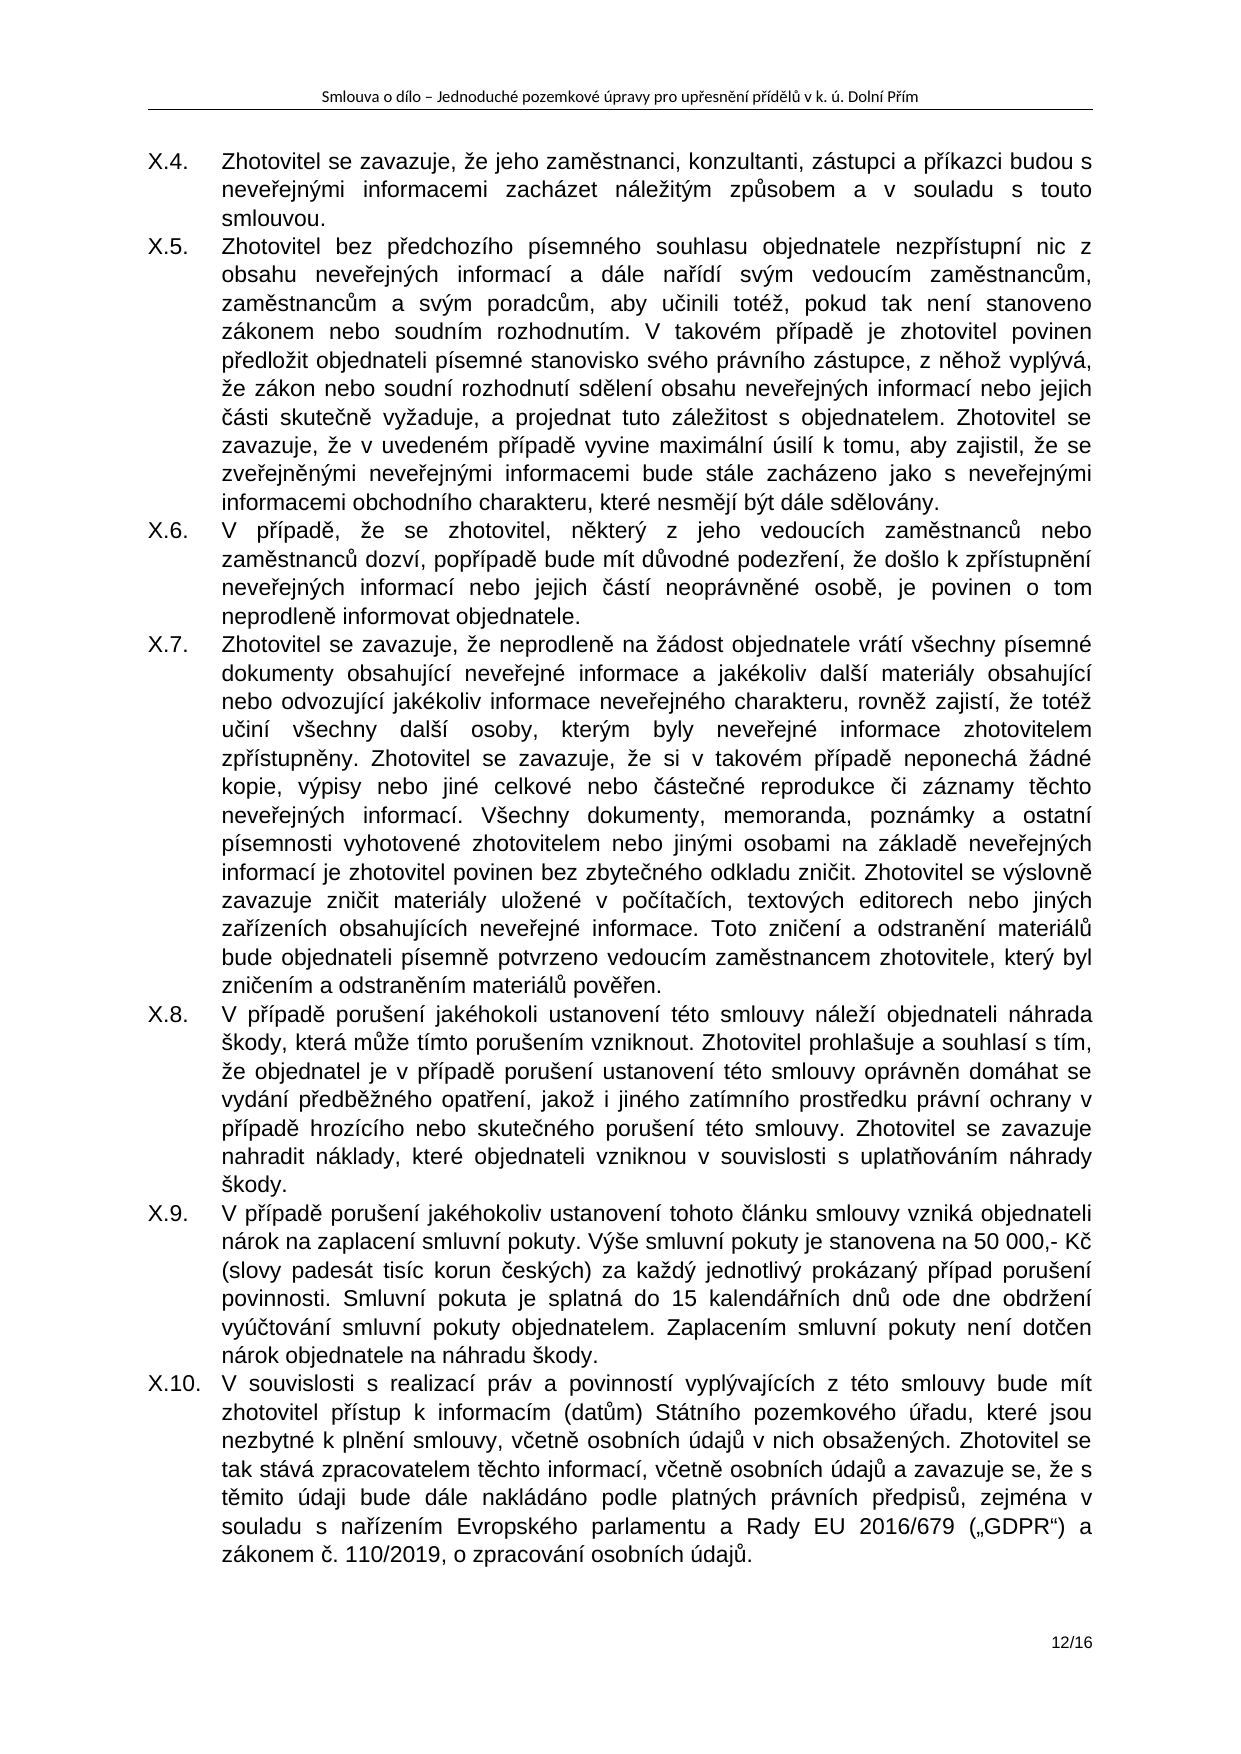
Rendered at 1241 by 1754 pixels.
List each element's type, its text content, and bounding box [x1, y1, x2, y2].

list Zhotovitel se zavazuje, že jeho zaměstnanci, konzultanti, zástupci a příkazci budou s neveřejnými informacemi zacházet náležitým způsobem a v souladu s touto smlouvou. [148, 148, 1093, 231]
list V případě, že se zhotovitel, některý z jeho vedoucích zaměstnanců nebo zaměstnanců dozví, popřípadě bude mít důvodné podezření, že došlo k zpřístupnění neveřejných informací nebo jejich částí neoprávněné osobě, je povinen o tom neprodleně informovat objednatele. [148, 517, 1093, 629]
list Zhotovitel se zavazuje, že neprodleně na žádost objednatele vrátí všechny písemné dokumenty obsahující neveřejné informace a jakékoliv další materiály obsahující nebo odvozující jakékoliv informace neveřejného charakteru, rovněž zajistí, že totéž učiní všechny další osoby, kterým byly neveřejné informace zhotovitelem zpřístupněny. Zhotovitel se zavazuje, že si v takovém případě neponechá žádné kopie, výpisy nebo jiné celkové nebo částečné reprodukce či záznamy těchto neveřejných informací. Všechny dokumenty, memoranda, poznámky a ostatní písemnosti vyhotovené zhotovitelem nebo jinými osobami na základě neveřejných informací je zhotovitel povinen bez zbytečného odkladu zničit. Zhotovitel se výslovně zavazuje zničit materiály uložené v počítačích, textových editorech nebo jiných zařízeních obsahujících neveřejné informace. Toto zničení a odstranění materiálů bude objednateli písemně potvrzeno vedoucím zaměstnancem zhotovitele, který byl zničením a odstraněním materiálů pověřen. [148, 631, 1093, 999]
list V souvislosti s realizací práv a povinností vyplývajících z této smlouvy bude mít zhotovitel přístup k informacím (datům) Státního pozemkového úřadu, které jsou nezbytné k plnění smlouvy, včetně osobních údajů v nich obsažených. Zhotovitel se tak stává zpracovatelem těchto informací, včetně osobních údajů a zavazuje se, že s těmito údaji bude dále nakládáno podle platných právních předpisů, zejména v souladu s nařízením Evropského parlamentu a Rady EU 2016/679 („GDPR“) a zákonem č. 110/2019, o zpracování osobních údajů. [148, 1370, 1093, 1567]
list V případě porušení jakéhokoliv ustanovení tohoto článku smlouvy vzniká objednateli nárok na zaplacení smluvní pokuty. Výše smluvní pokuty je stanovena na 50 000,- Kč (slovy padesát tisíc korun českých) za každý jednotlivý prokázaný případ porušení povinnosti. Smluvní pokuta je splatná do 15 kalendářních dnů ode dne obdržení vyúčtování smluvní pokuty objednatelem. Zaplacením smluvní pokuty není dotčen nárok objednatele na náhradu škody. [148, 1200, 1093, 1368]
list Zhotovitel bez předchozího písemného souhlasu objednatele nezpřístupní nic z obsahu neveřejných informací a dále nařídí svým vedoucím zaměstnancům, zaměstnancům a svým poradcům, aby učinili totéž, pokud tak není stanoveno zákonem nebo soudním rozhodnutím. V takovém případě je zhotovitel povinen předložit objednateli písemné stanovisko svého právního zástupce, z něhož vyplývá, že zákon nebo soudní rozhodnutí sdělení obsahu neveřejných informací nebo jejich části skutečně vyžaduje, a projednat tuto záležitost s objednatelem. Zhotovitel se zavazuje, že v uvedeném případě vyvine maximální úsilí k tomu, aby zajistil, že se zveřejněnými neveřejnými informacemi bude stále zacházeno jako s neveřejnými informacemi obchodního charakteru, které nesmějí být dále sdělovány. [148, 233, 1093, 515]
list V případě porušení jakéhokoli ustanovení této smlouvy náleží objednateli náhrada škody, která může tímto porušením vzniknout. Zhotovitel prohlašuje a souhlasí s tím, že objednatel je v případě porušení ustanovení této smlouvy oprávněn domáhat se vydání předběžného opatření, jakož i jiného zatímního prostředku právní ochrany v případě hrozícího nebo skutečného porušení této smlouvy. Zhotovitel se zavazuje nahradit náklady, které objednateli vzniknou v souvislosti s uplatňováním náhrady škody. [148, 1001, 1093, 1198]
